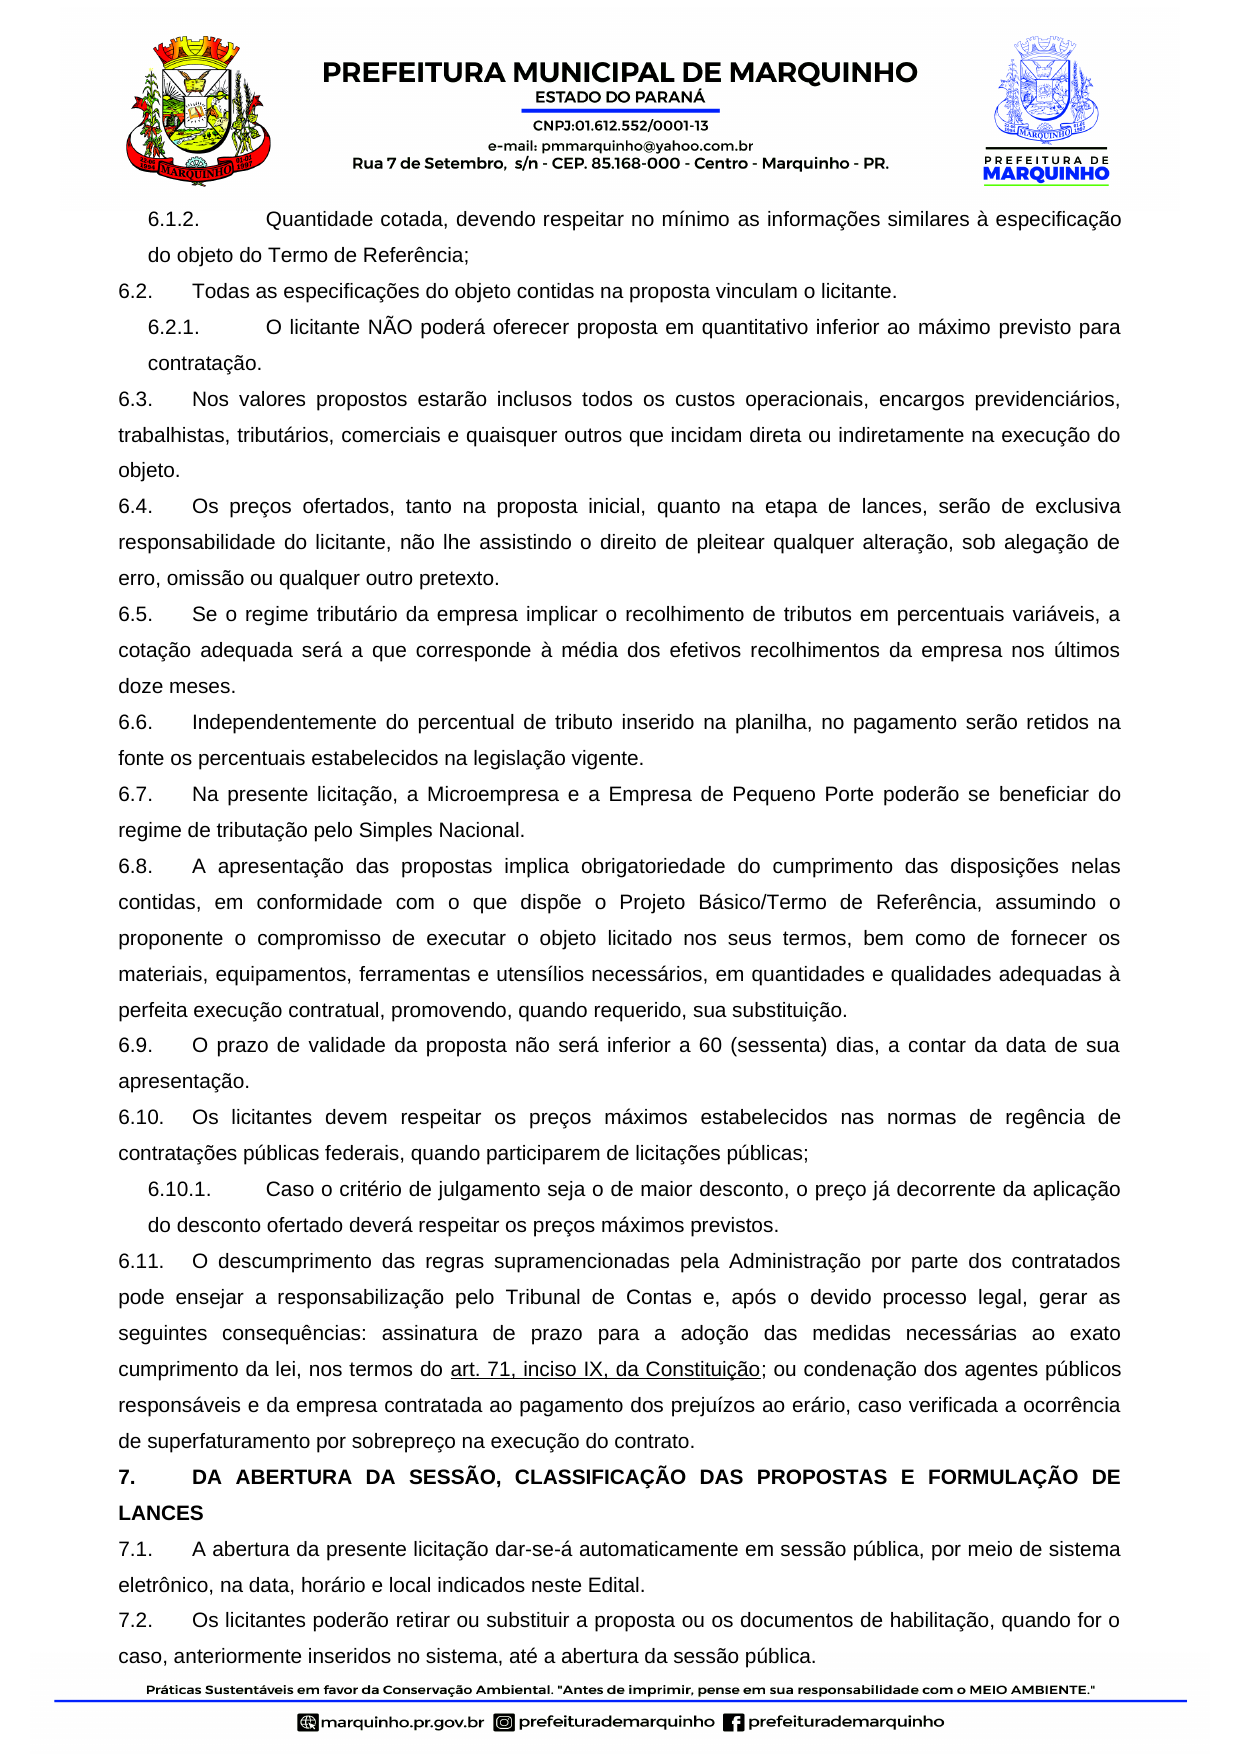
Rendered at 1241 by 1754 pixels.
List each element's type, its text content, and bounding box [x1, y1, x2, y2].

text Os licitantes devem respeitar os preços máximos estabelecidos nas normas de regência de contratações públicas federais, quando participarem de licitações públicas; [118, 1105, 1122, 1165]
text Os licitantes poderão retirar ou substituir a proposta ou os documentos de habilitação, quando for o caso, anteriormente inseridos no sistema, até a abertura da sessão pública. [118, 1608, 1122, 1668]
text Se o regime tributário da empresa implicar o recolhimento de tributos em percentuais variáveis, a cotação adequada será a que corresponde à média dos efetivos recolhimentos da empresa nos últimos doze meses. [118, 602, 1122, 698]
text O prazo de validade da proposta não será inferior a 60 (sessenta) dias, a contar da data de sua apresentação. [118, 1033, 1122, 1093]
text DA ABERTURA DA SESSÃO, CLASSIFICAÇÃO DAS PROPOSTAS E FORMULAÇÃO DE LANCES [118, 1464, 1122, 1524]
text Quantidade cotada, devendo respeitar no mínimo as informações similares à especificação do objeto do Termo de Referência; [148, 207, 1122, 267]
text Nos valores propostos estarão inclusos todos os custos operacionais, encargos previdenciários, trabalhistas, tributários, comerciais e quaisquer outros que incidam direta ou indiretamente na execução do objeto. [118, 386, 1122, 482]
text Caso o critério de julgamento seja o de maior desconto, o preço já decorrente da aplicação do desconto ofertado deverá respeitar os preços máximos previstos. [148, 1177, 1122, 1237]
text Todas as especificações do objeto contidas na proposta vinculam o licitante. [118, 279, 1122, 303]
text Os preços ofertados, tanto na proposta inicial, quanto na etapa de lances, serão de exclusiva responsabilidade do licitante, não lhe assistindo o direito de pleitear qualquer alteração, sob alegação de erro, omissão ou qualquer outro pretexto. [118, 494, 1122, 590]
text Independentemente do percentual de tributo inserido na planilha, no pagamento serão retidos na fonte os percentuais estabelecidos na legislação vigente. [118, 710, 1122, 770]
text Na presente licitação, a Microempresa e a Empresa de Pequeno Porte poderão se beneficiar do regime de tributação pelo Simples Nacional. [118, 782, 1122, 842]
text O licitante NÃO poderá oferecer proposta em quantitativo inferior ao máximo previsto para contratação. [148, 314, 1122, 374]
text A abertura da presente licitação dar-se-á automaticamente em sessão pública, por meio de sistema eletrônico, na data, horário e local indicados neste Edital. [118, 1536, 1122, 1596]
text A apresentação das propostas implica obrigatoriedade do cumprimento das disposições nelas contidas, em conformidade com o que dispõe o Projeto Básico/Termo de Referência, assumindo o proponente o compromisso de executar o objeto licitado nos seus termos, bem como de fornecer os materiais, equipamentos, ferramentas e utensílios necessários, em quantidades e qualidades adequadas à perfeita execução contratual, promovendo, quando requerido, sua substituição. [118, 854, 1122, 1021]
text O descumprimento das regras supramencionadas pela Administração por parte dos contratados pode ensejar a responsabilização pelo Tribunal de Contas e, após o devido processo legal, gerar as seguintes consequências: assinatura de prazo para a adoção das medidas necessárias ao exato cumprimento da lei, nos termos do art. 71, inciso IX, da Constituição; ou condenação dos agentes públicos responsáveis e da empresa contratada ao pagamento dos prejuízos ao erário, caso verificada a ocorrência de superfaturamento por sobrepreço na execução do contrato. [118, 1249, 1122, 1453]
picture [60, 7, 1181, 211]
picture [30, 1652, 1210, 1754]
